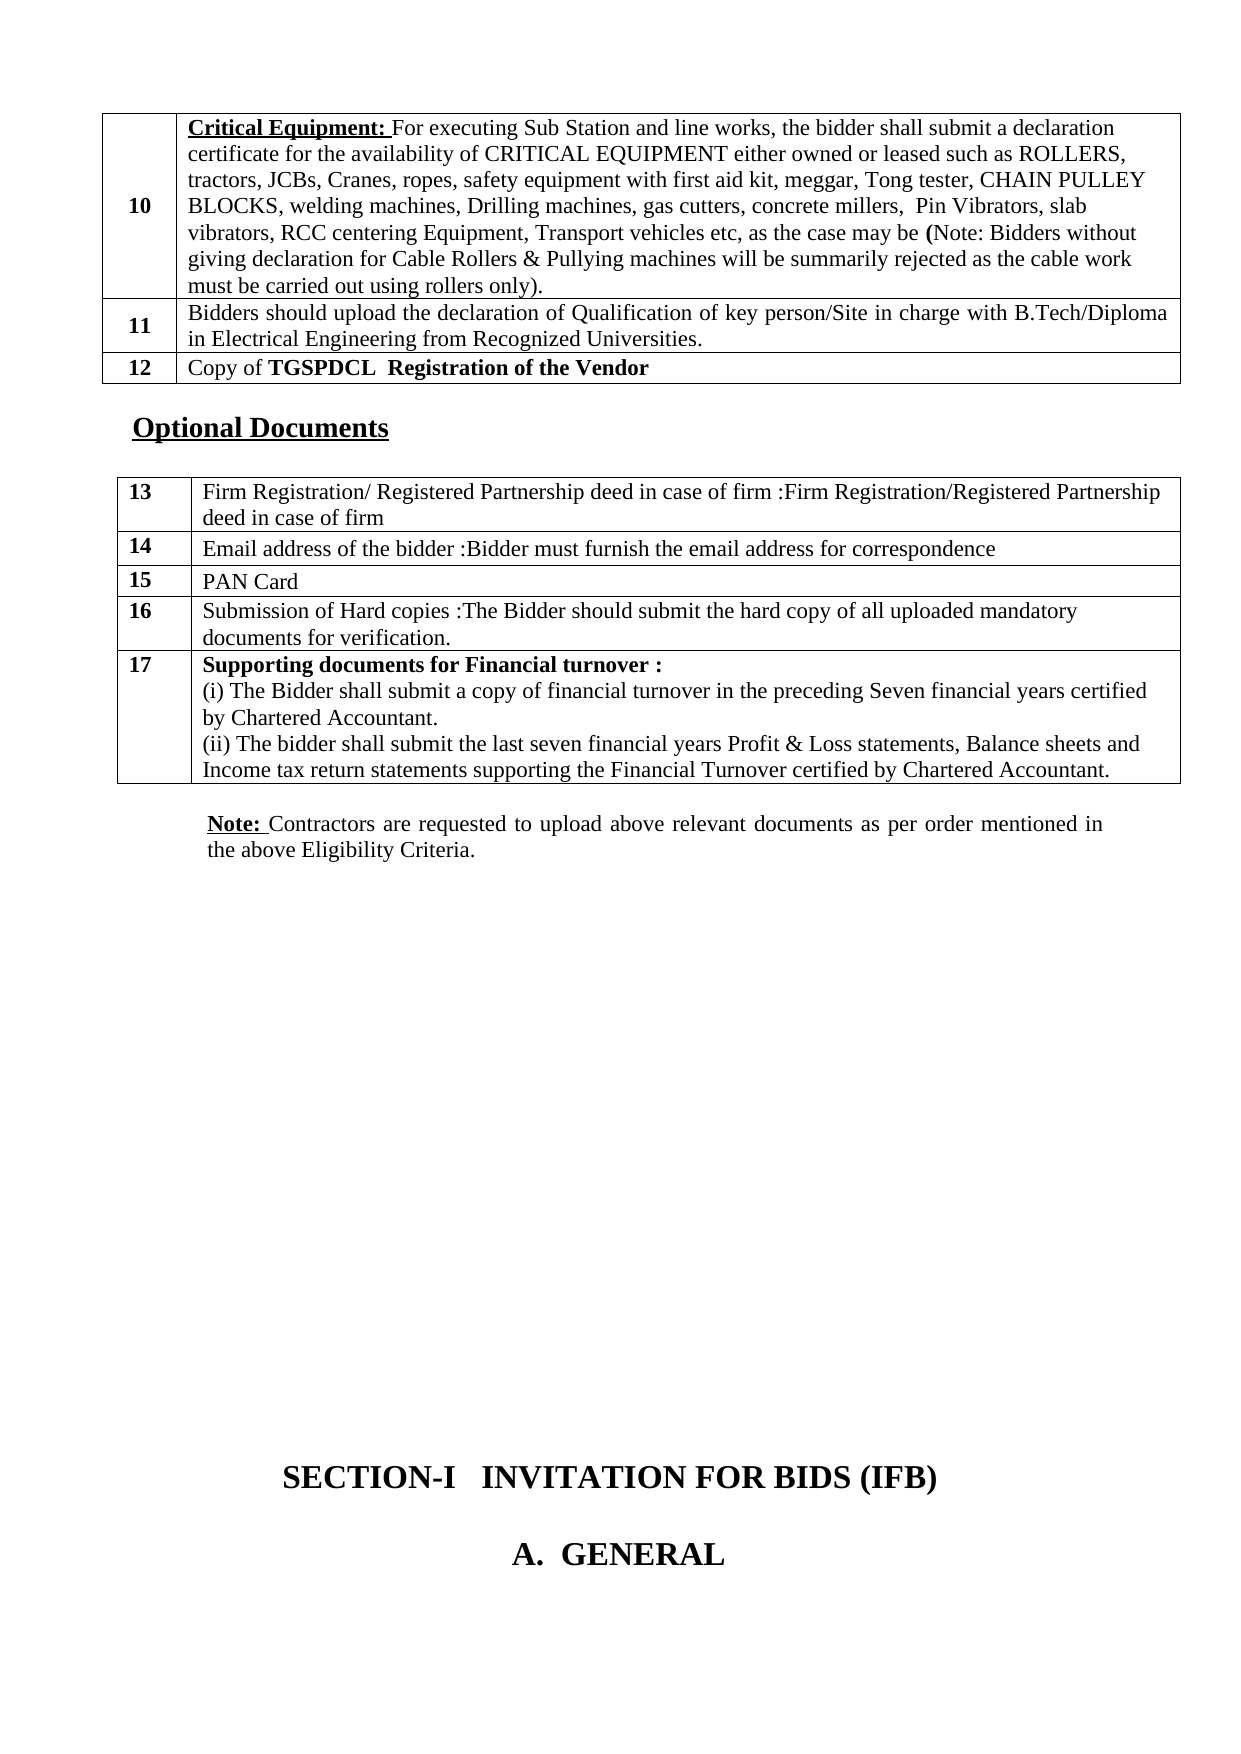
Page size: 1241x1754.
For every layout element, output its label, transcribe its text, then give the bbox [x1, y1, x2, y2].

subtitle A. GENERAL [132, 1534, 1105, 1572]
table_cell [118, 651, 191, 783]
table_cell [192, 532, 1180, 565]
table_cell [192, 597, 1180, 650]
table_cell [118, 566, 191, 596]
text Note: Contractors are requested to upload above relevant documents as per order mentioned in the above Eligibility Criteria. [207, 810, 1105, 863]
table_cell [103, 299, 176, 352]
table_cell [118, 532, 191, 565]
text Optional Documents [132, 410, 1105, 443]
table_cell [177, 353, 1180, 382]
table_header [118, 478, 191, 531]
text SECTION-I INVITATION FOR BIDS (IFB) [282, 1457, 1105, 1495]
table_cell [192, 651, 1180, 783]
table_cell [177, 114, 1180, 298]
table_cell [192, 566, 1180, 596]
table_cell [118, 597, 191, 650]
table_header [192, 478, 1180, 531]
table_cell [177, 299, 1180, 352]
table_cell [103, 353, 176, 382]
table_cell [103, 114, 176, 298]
